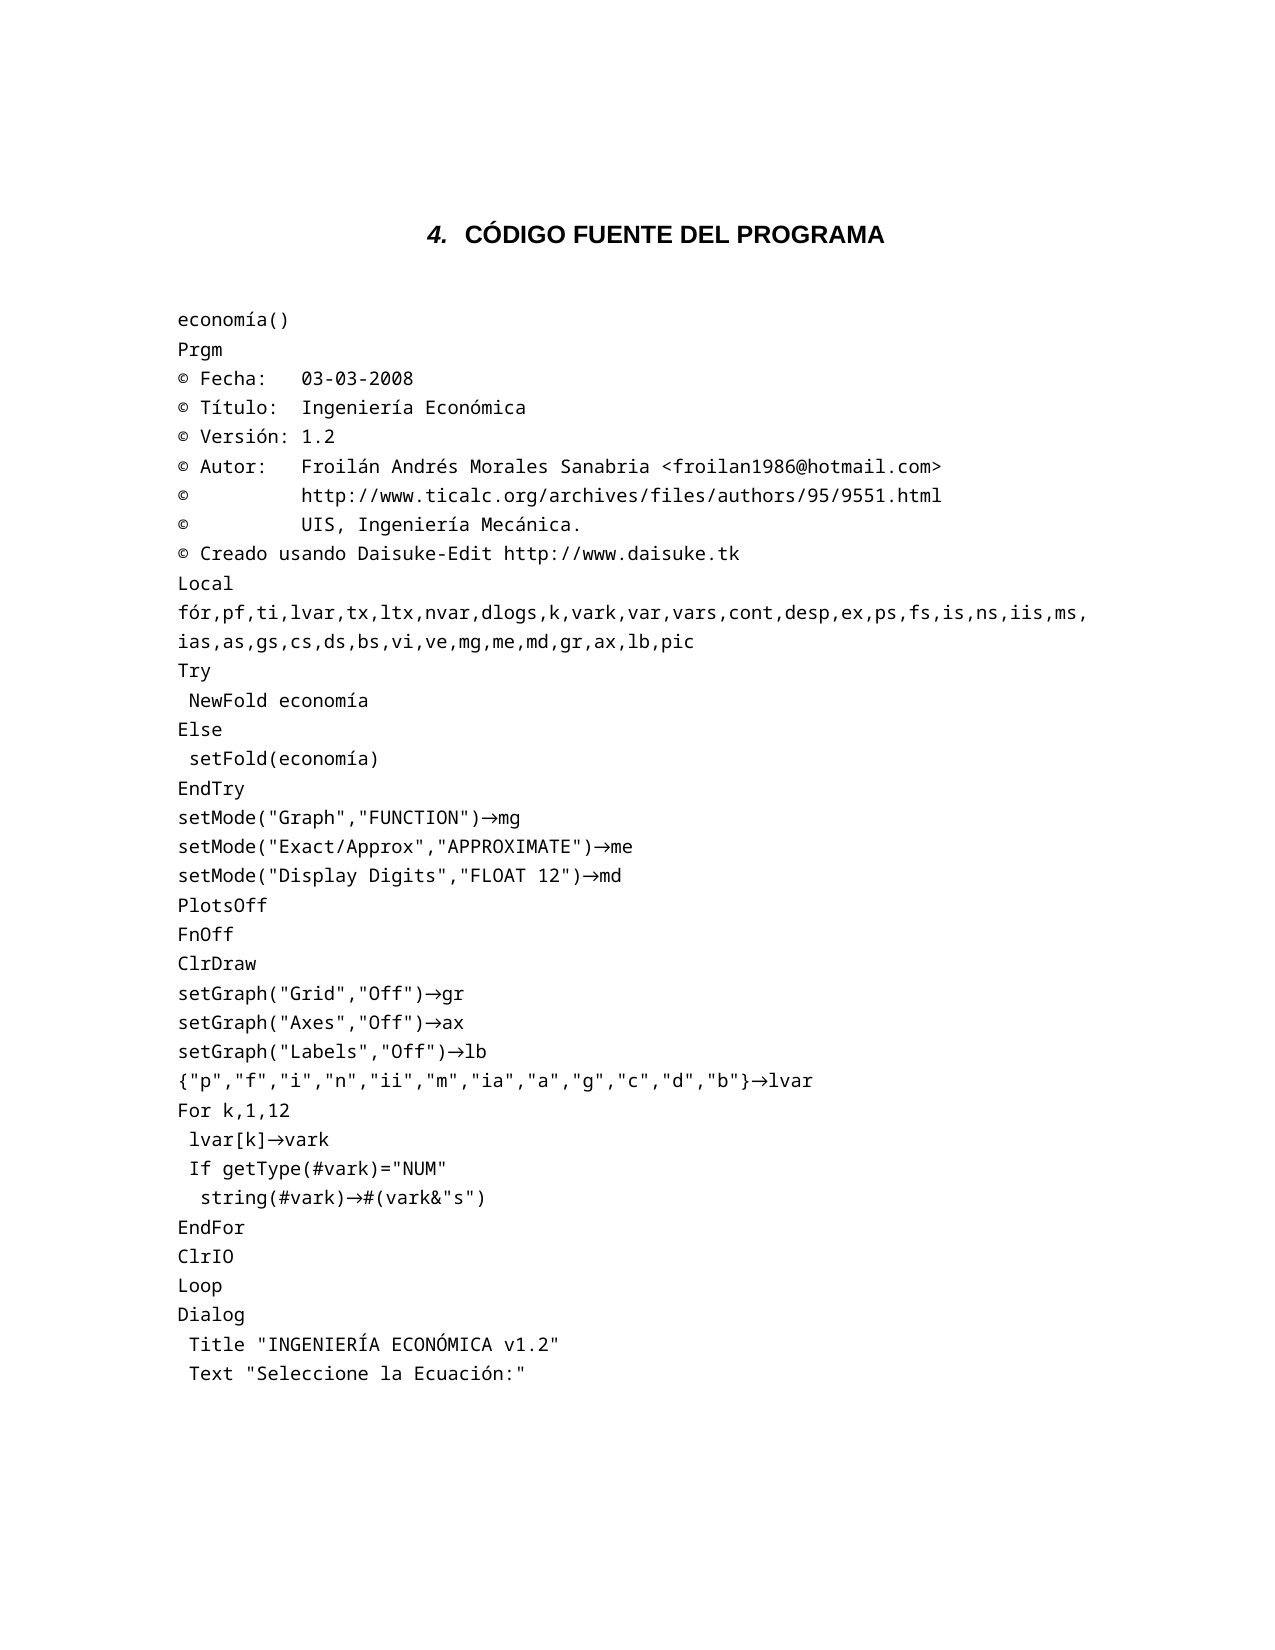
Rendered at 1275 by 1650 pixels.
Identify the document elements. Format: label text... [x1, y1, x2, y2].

text Text "Seleccione la Ecuación:" [177, 1360, 1098, 1386]
text © Autor: Froilán Andrés Morales Sanabria <froilan1986@hotmail.com> [177, 453, 1098, 478]
text Dialog [177, 1302, 1098, 1327]
text © Versión: 1.2 [177, 424, 1098, 449]
text © Creado usando Daisuke-Edit http://www.daisuke.tk [177, 541, 1098, 566]
text Else [177, 716, 1098, 742]
text © Título: Ingeniería Económica [177, 394, 1098, 420]
text economía() [177, 307, 1098, 332]
text Prgm [177, 336, 1098, 361]
text setMode("Exact/Approx","APPROXIMATE")→me [177, 833, 1098, 859]
text Local fór,pf,ti,lvar,tx,ltx,nvar,dlogs,k,vark,var,vars,cont,desp,ex,ps,fs,is,ns,iis,ms,ias,as,gs,cs,ds,bs,vi,ve,mg,me,md,gr,ax,lb,pic [177, 570, 1098, 654]
text setGraph("Grid","Off")→gr [177, 980, 1098, 1005]
text setMode("Display Digits","FLOAT 12")→md [177, 863, 1098, 888]
text {"p","f","i","n","ii","m","ia","a","g","c","d","b"}→lvar [177, 1068, 1098, 1093]
text setGraph("Axes","Off")→ax [177, 1009, 1098, 1034]
text Loop [177, 1272, 1098, 1298]
text string(#vark)→#(vark&"s") [177, 1185, 1098, 1210]
text setMode("Graph","FUNCTION")→mg [177, 804, 1098, 830]
text lvar[k]→vark [177, 1126, 1098, 1152]
text © Fecha: 03-03-2008 [177, 365, 1098, 391]
text ClrIO [177, 1243, 1098, 1269]
text FnOff [177, 921, 1098, 947]
text Title "INGENIERÍA ECONÓMICA v1.2" [177, 1331, 1098, 1357]
list CÓDIGO FUENTE DEL PROGRAMA [215, 220, 1098, 249]
text NewFold economía [177, 687, 1098, 713]
text setGraph("Labels","Off")→lb [177, 1038, 1098, 1064]
text EndTry [177, 775, 1098, 800]
text ClrDraw [177, 951, 1098, 976]
text © UIS, Ingeniería Mecánica. [177, 511, 1098, 537]
text EndFor [177, 1214, 1098, 1239]
text For k,1,12 [177, 1097, 1098, 1122]
text setFold(economía) [177, 746, 1098, 771]
text If getType(#vark)="NUM" [177, 1155, 1098, 1181]
text Try [177, 658, 1098, 683]
text © http://www.ticalc.org/archives/files/authors/95/9551.html [177, 482, 1098, 508]
text PlotsOff [177, 892, 1098, 917]
